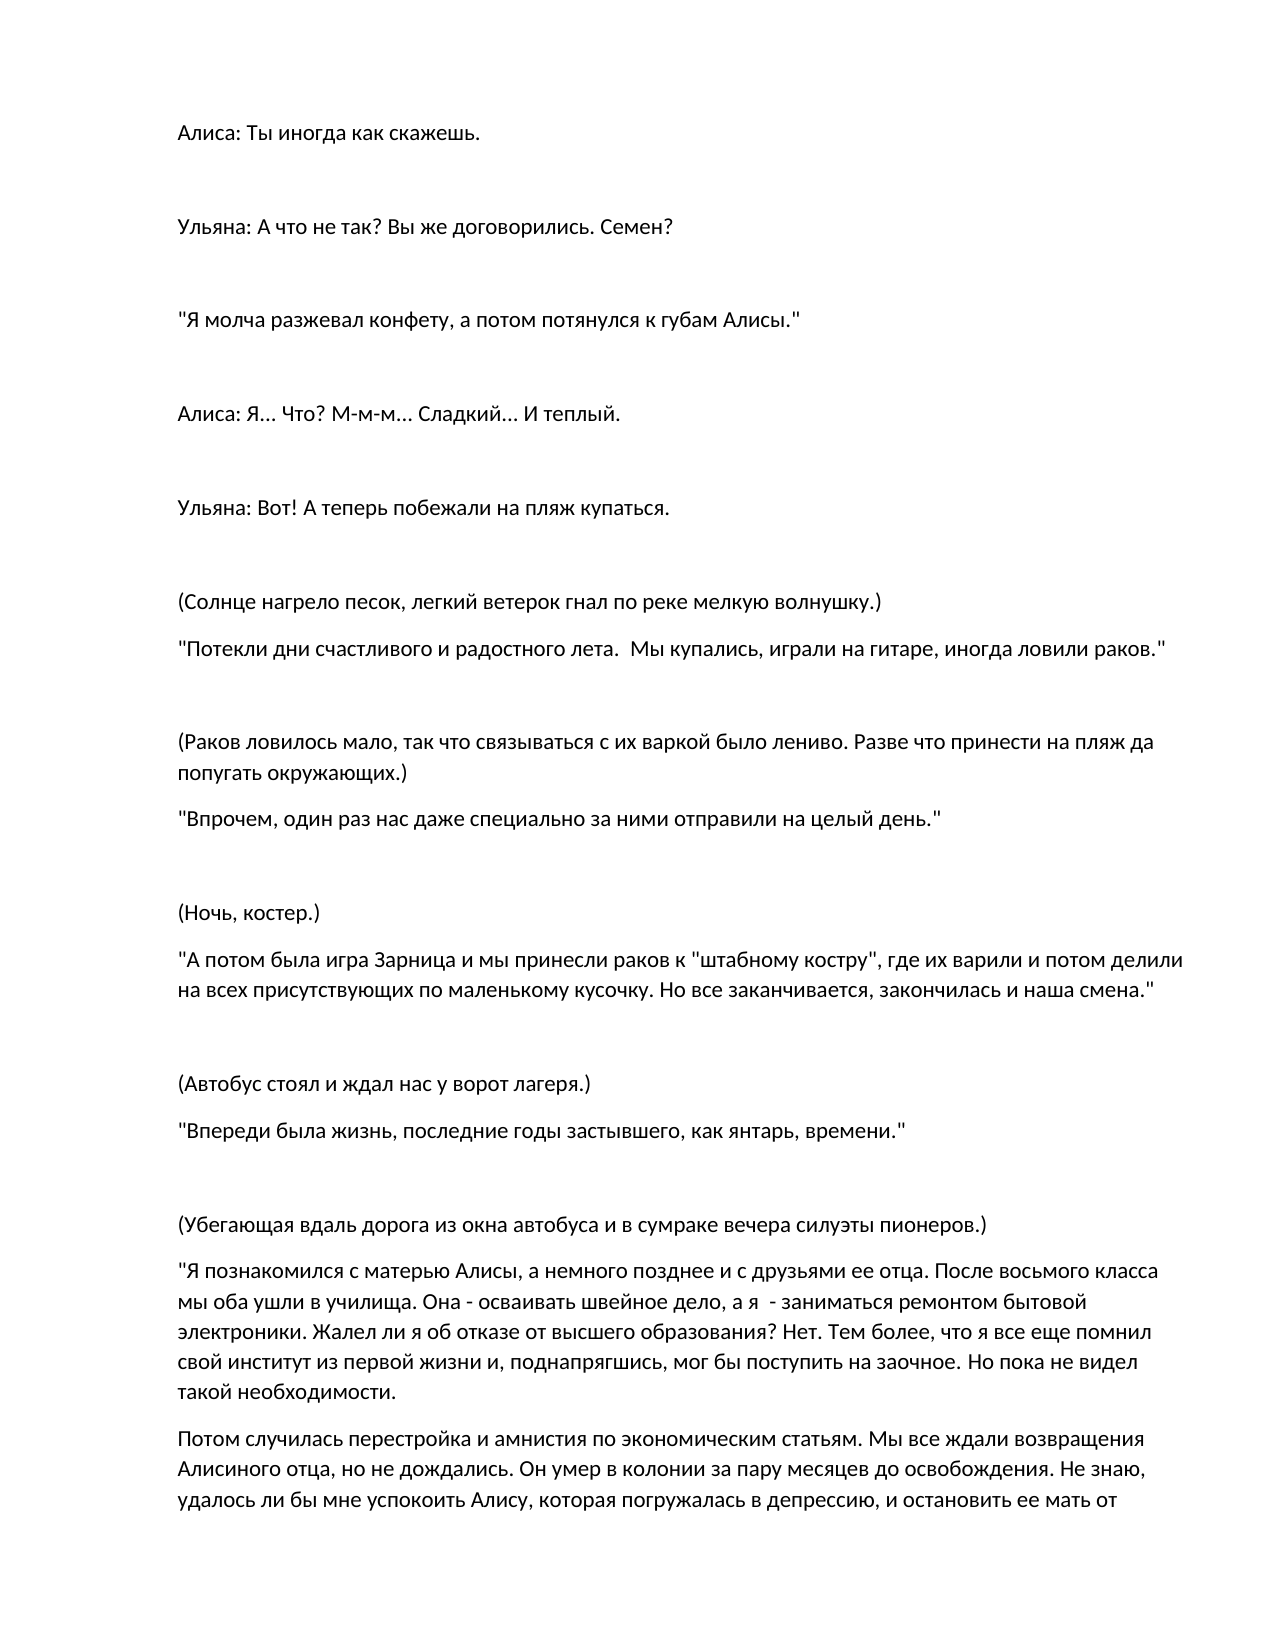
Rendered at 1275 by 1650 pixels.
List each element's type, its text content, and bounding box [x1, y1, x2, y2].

text Алиса: Я... Что? М-м-м... Сладкий... И теплый. [177, 399, 1186, 427]
text (Убегающая вдаль дорога из окна автобуса и в сумраке вечера силуэты пионеров.) [177, 1210, 1186, 1238]
text Алиса: Ты иногда как скажешь. [177, 118, 1186, 146]
text (Автобус стоял и ждал нас у ворот лагеря.) [177, 1069, 1186, 1097]
text "Впрочем, один раз нас даже специально за ними отправили на целый день." [177, 804, 1186, 833]
text "Я познакомился с матерью Алисы, а немного позднее и с друзьями ее отца. После восьмого класса мы оба ушли в училища. Она - осваивать швейное дело, а я - заниматься ремонтом бытовой электроники. Жалел ли я об отказе от высшего образования? Нет. Тем более, что я все еще помнил свой институт из первой жизни и, поднапрягшись, мог бы поступить на заочное. Но пока не видел такой необходимости. [177, 1257, 1186, 1406]
text "А потом была игра Зарница и мы принесли раков к "штабному костру", где их варили и потом делили на всех присутствующих по маленькому кусочку. Но все заканчивается, закончилась и наша смена." [177, 945, 1186, 1003]
text (Раков ловилось мало, так что связываться с их варкой было лениво. Разве что принести на пляж да попугать окружающих.) [177, 727, 1186, 786]
text Ульяна: А что не так? Вы же договорились. Семен? [177, 212, 1186, 240]
text "Я молча разжевал конфету, а потом потянулся к губам Алисы." [177, 306, 1186, 334]
text (Ночь, костер.) [177, 898, 1186, 926]
text "Впереди была жизнь, последние годы застывшего, как янтарь, времени." [177, 1116, 1186, 1144]
text (Солнце нагрело песок, легкий ветерок гнал по реке мелкую волнушку.) [177, 587, 1186, 615]
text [177, 1424, 1186, 1513]
text "Потекли дни счастливого и радостного лета. Мы купались, играли на гитаре, иногда ловили раков." [177, 634, 1186, 662]
text Ульяна: Вот! А теперь побежали на пляж купаться. [177, 493, 1186, 521]
